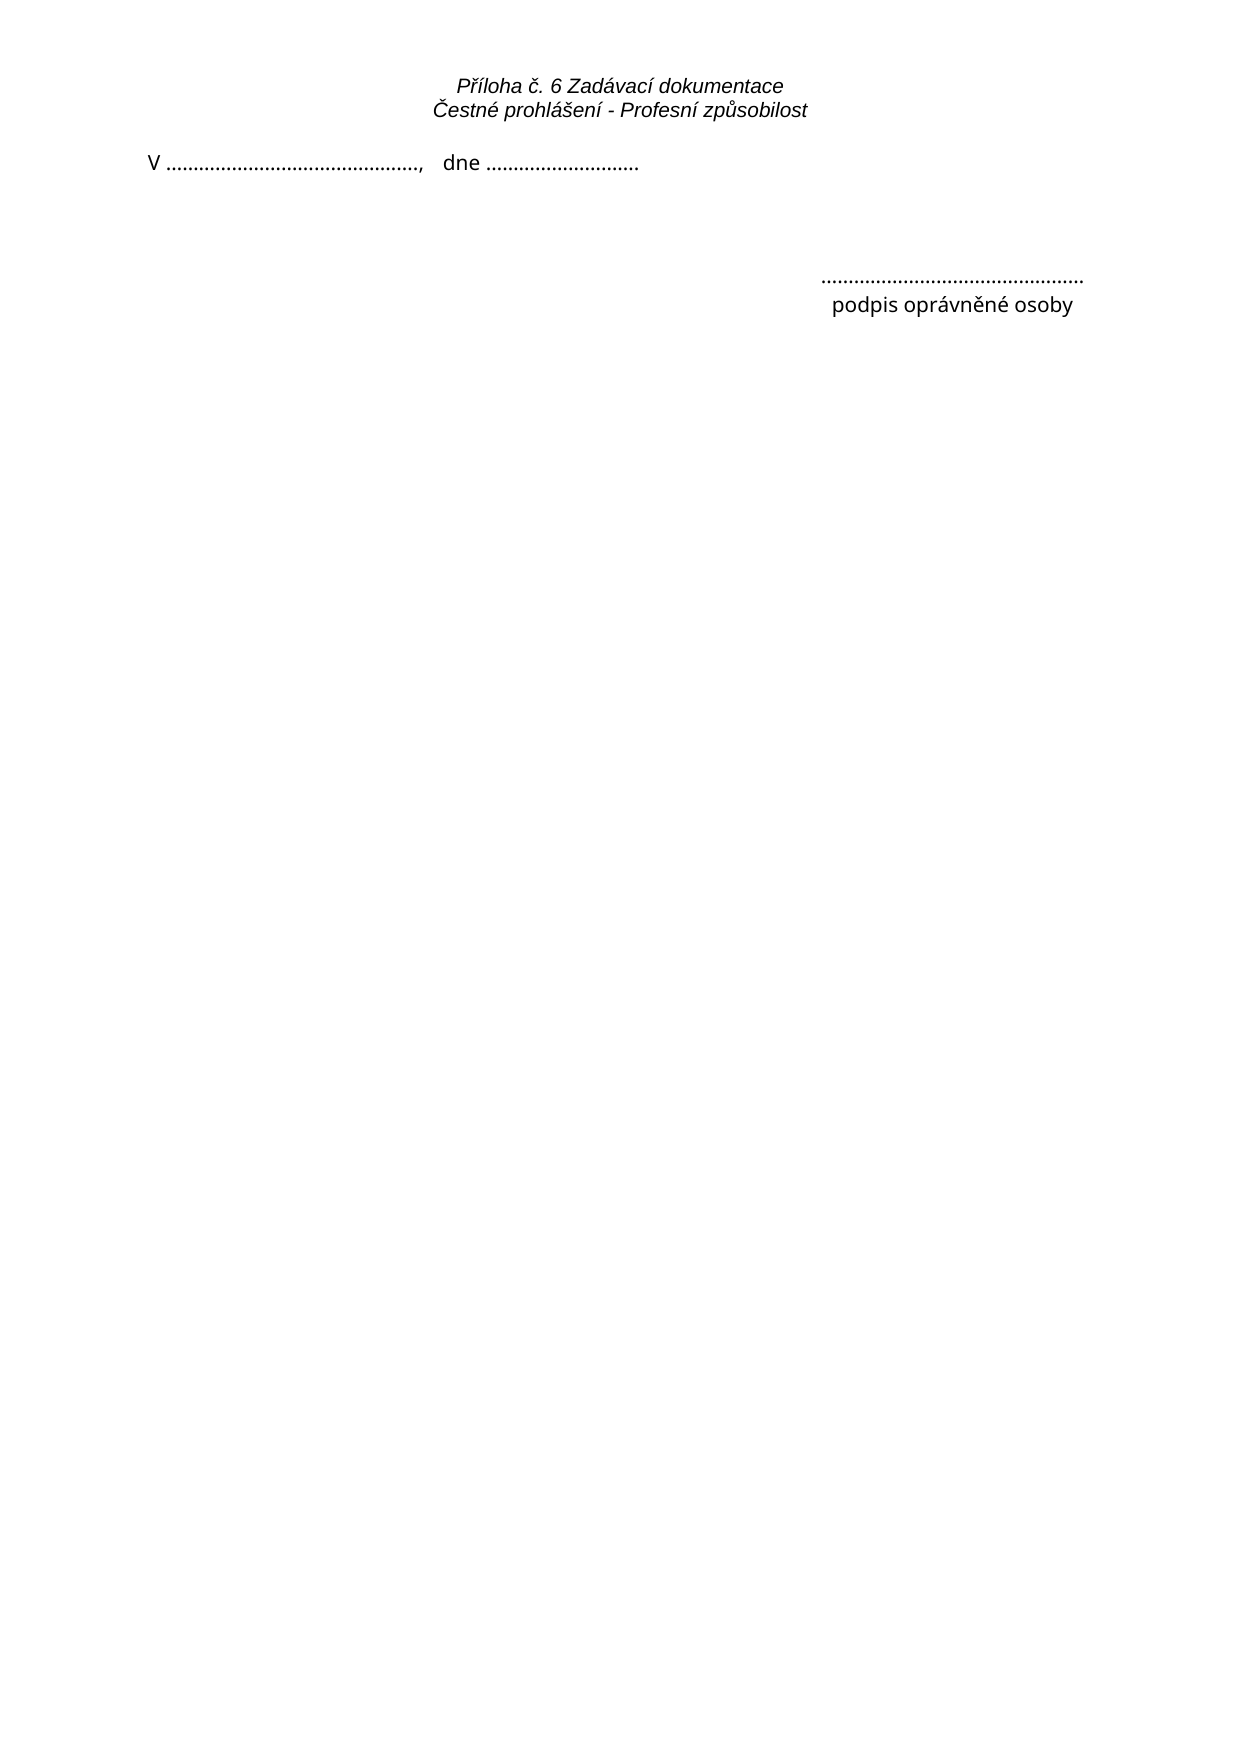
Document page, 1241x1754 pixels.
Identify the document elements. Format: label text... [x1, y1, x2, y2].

text ………………………………………… podpis oprávněné osoby [812, 262, 1093, 318]
text V ………………………………………., dne ………………………. [148, 148, 1093, 233]
